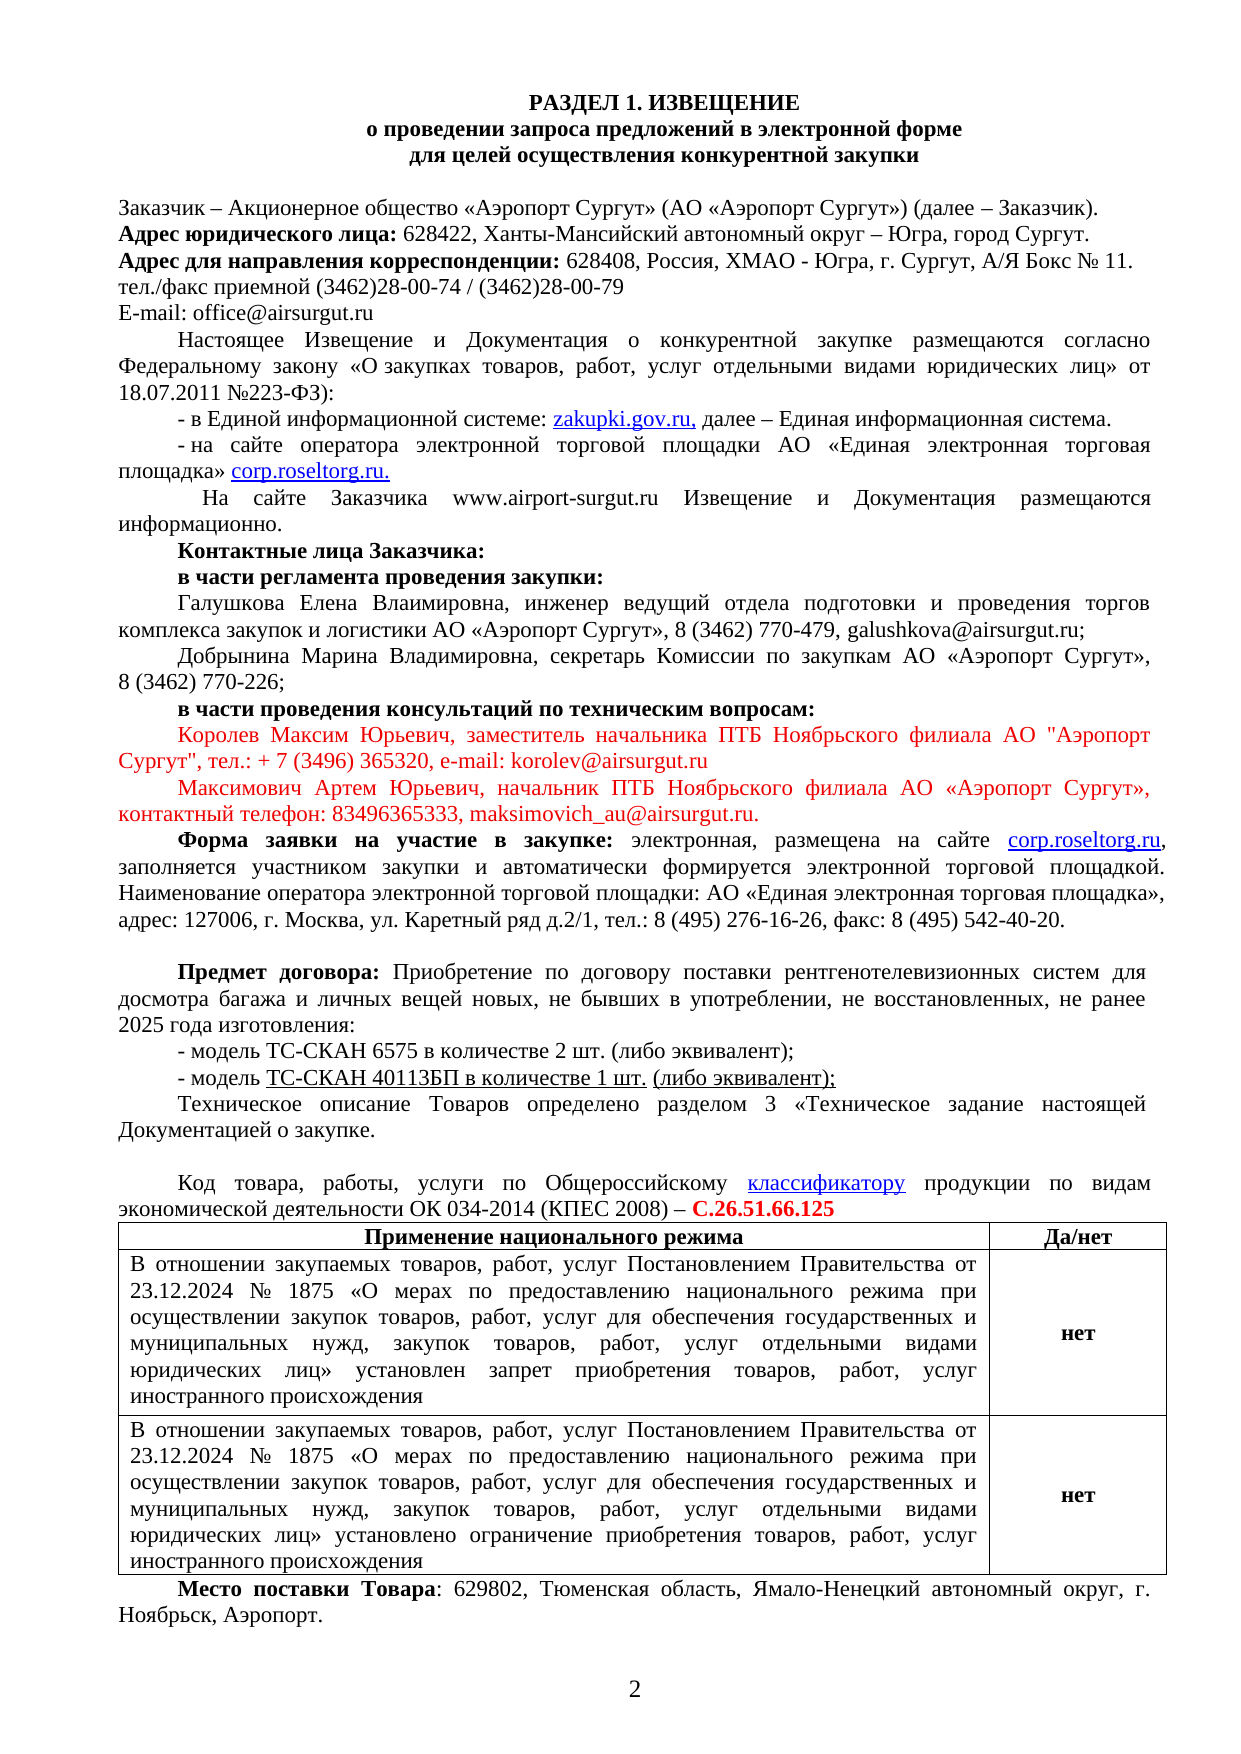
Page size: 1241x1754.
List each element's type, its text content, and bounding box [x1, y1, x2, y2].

text Место поставки Товара: 629802, Тюменская область, Ямало-Ненецкий автономный округ, г. Ноябрьск, Аэропорт. [118, 1575, 1152, 1628]
text Настоящее Извещение и Документация о конкурентной закупке размещаются согласно Федеральному закону «О закупках товаров, работ, услуг отдельными видами юридических лиц» от 18.07.2011 №223-ФЗ): [118, 326, 1152, 405]
text Техническое описание Товаров определено разделом 3 «Техническое задание настоящей Документацией о закупке. [118, 1090, 1147, 1143]
text Заказчик – Акционерное общество «Аэропорт Сургут» (АО «Аэропорт Сургут») (далее – Заказчик). [118, 194, 1152, 220]
text РАЗДЕЛ 1. ИЗВЕЩЕНИЕ [118, 89, 1152, 115]
text Галушкова Елена Влаимировна, инженер ведущий отдела подготовки и проведения торгов комплекса закупок и логистики АО «Аэропорт Сургут», 8 (3462) 770-479, galushkova@airsurgut.ru; [118, 589, 1152, 642]
text - в Единой информационной системе: zakupki.gov.ru, далее – Единая информационная система. [118, 405, 1152, 431]
text Максимович Артем Юрьевич, начальник ПТБ Ноябрьского филиала АО «Аэропорт Сургут», контактный телефон: 83496365333, maksimovich_au@airsurgut.ru. [118, 774, 1152, 827]
text Код товара, работы, услуги по Общероссийскому классификатору продукции по видам экономической деятельности ОК 034-2014 (КПЕС 2008) – С.26.51.66.125 [118, 1169, 1152, 1222]
text Адрес юридического лица: 628422, Ханты-Мансийский автономный округ – Югра, город Сургут. [118, 220, 1152, 247]
text - модель ТС-СКАН 40113БП в количестве 1 шт. (либо эквивалент); [118, 1064, 1147, 1090]
text На сайте Заказчика www.airport-surgut.ru Извещение и Документация размещаются информационно. [118, 484, 1152, 537]
table_cell нет [990, 1250, 1166, 1415]
text Королев Максим Юрьевич, заместитель начальника ПТБ Ноябрьского филиала АО "Аэропорт Сургут", тел.: + 7 (3496) 365320, e-mail: korolev@airsurgut.ru [118, 721, 1152, 774]
table_header Применение национального режима [119, 1223, 989, 1249]
table_cell В отношении закупаемых товаров, работ, услуг Постановлением Правительства от 23.12.2024 № 1875 «О мерах по предоставлению национального режима при осуществлении закупок товаров, работ, услуг для обеспечения государственных и муниципальных нужд, закупок товаров, работ, услуг отдельными видами юридических лиц» установлен запрет приобретения товаров, работ, услуг иностранного происхождения [119, 1250, 989, 1415]
text Контактные лица Заказчика: [118, 537, 1152, 563]
table_cell нет [990, 1416, 1166, 1574]
text - модель ТС-СКАН 6575 в количестве 2 шт. (либо эквивалент); [118, 1037, 1147, 1064]
text - на сайте оператора электронной торговой площадки АО «Единая электронная торговая площадка» corp.roseltorg.ru. [118, 431, 1152, 484]
text Форма заявки на участие в закупке: электронная, размещена на сайте corp.roseltorg.ru, заполняется участником закупки и автоматически формируется электронной торговой площадкой. Наименование оператора электронной торговой площадки: АО «Единая электронная торговая площадка», адрес: 127006, г. Москва, ул. Каретный ряд д.2/1, тел.: 8 (495) 276-16-26, факс: 8 (495) 542-40-20. [118, 827, 1166, 932]
text в части регламента проведения закупки: [118, 563, 1152, 589]
text тел./факс приемной (3462)28-00-74 / (3462)28-00-79 [118, 273, 1152, 299]
text Е-mail: office@airsurgut.ru [118, 299, 1152, 326]
table_header Да/нет [990, 1223, 1166, 1249]
text Адрес для направления корреспонденции: 628408, Россия, ХМАО - Югра, г. Сургут, А/Я Бокс № 11. [118, 247, 1152, 273]
table_cell В отношении закупаемых товаров, работ, услуг Постановлением Правительства от 23.12.2024 № 1875 «О мерах по предоставлению национального режима при осуществлении закупок товаров, работ, услуг для обеспечения государственных и муниципальных нужд, закупок товаров, работ, услуг отдельными видами юридических лиц» установлено ограничение приобретения товаров, работ, услуг иностранного происхождения [119, 1416, 989, 1574]
text о проведении запроса предложений в электронной форме [118, 115, 1152, 141]
text в части проведения консультаций по техническим вопросам: [118, 695, 1152, 721]
text Предмет договора: Приобретение по договору поставки рентгенотелевизионных систем для досмотра багажа и личных вещей новых, не бывших в употреблении, не восстановленных, не ранее 2025 года изготовления: [118, 958, 1147, 1037]
text для целей осуществления конкурентной закупки [118, 141, 1152, 168]
text Добрынина Марина Владимировна, секретарь Комиссии по закупкам АО «Аэропорт Сургут», 8 (3462) 770-226; [118, 642, 1152, 695]
